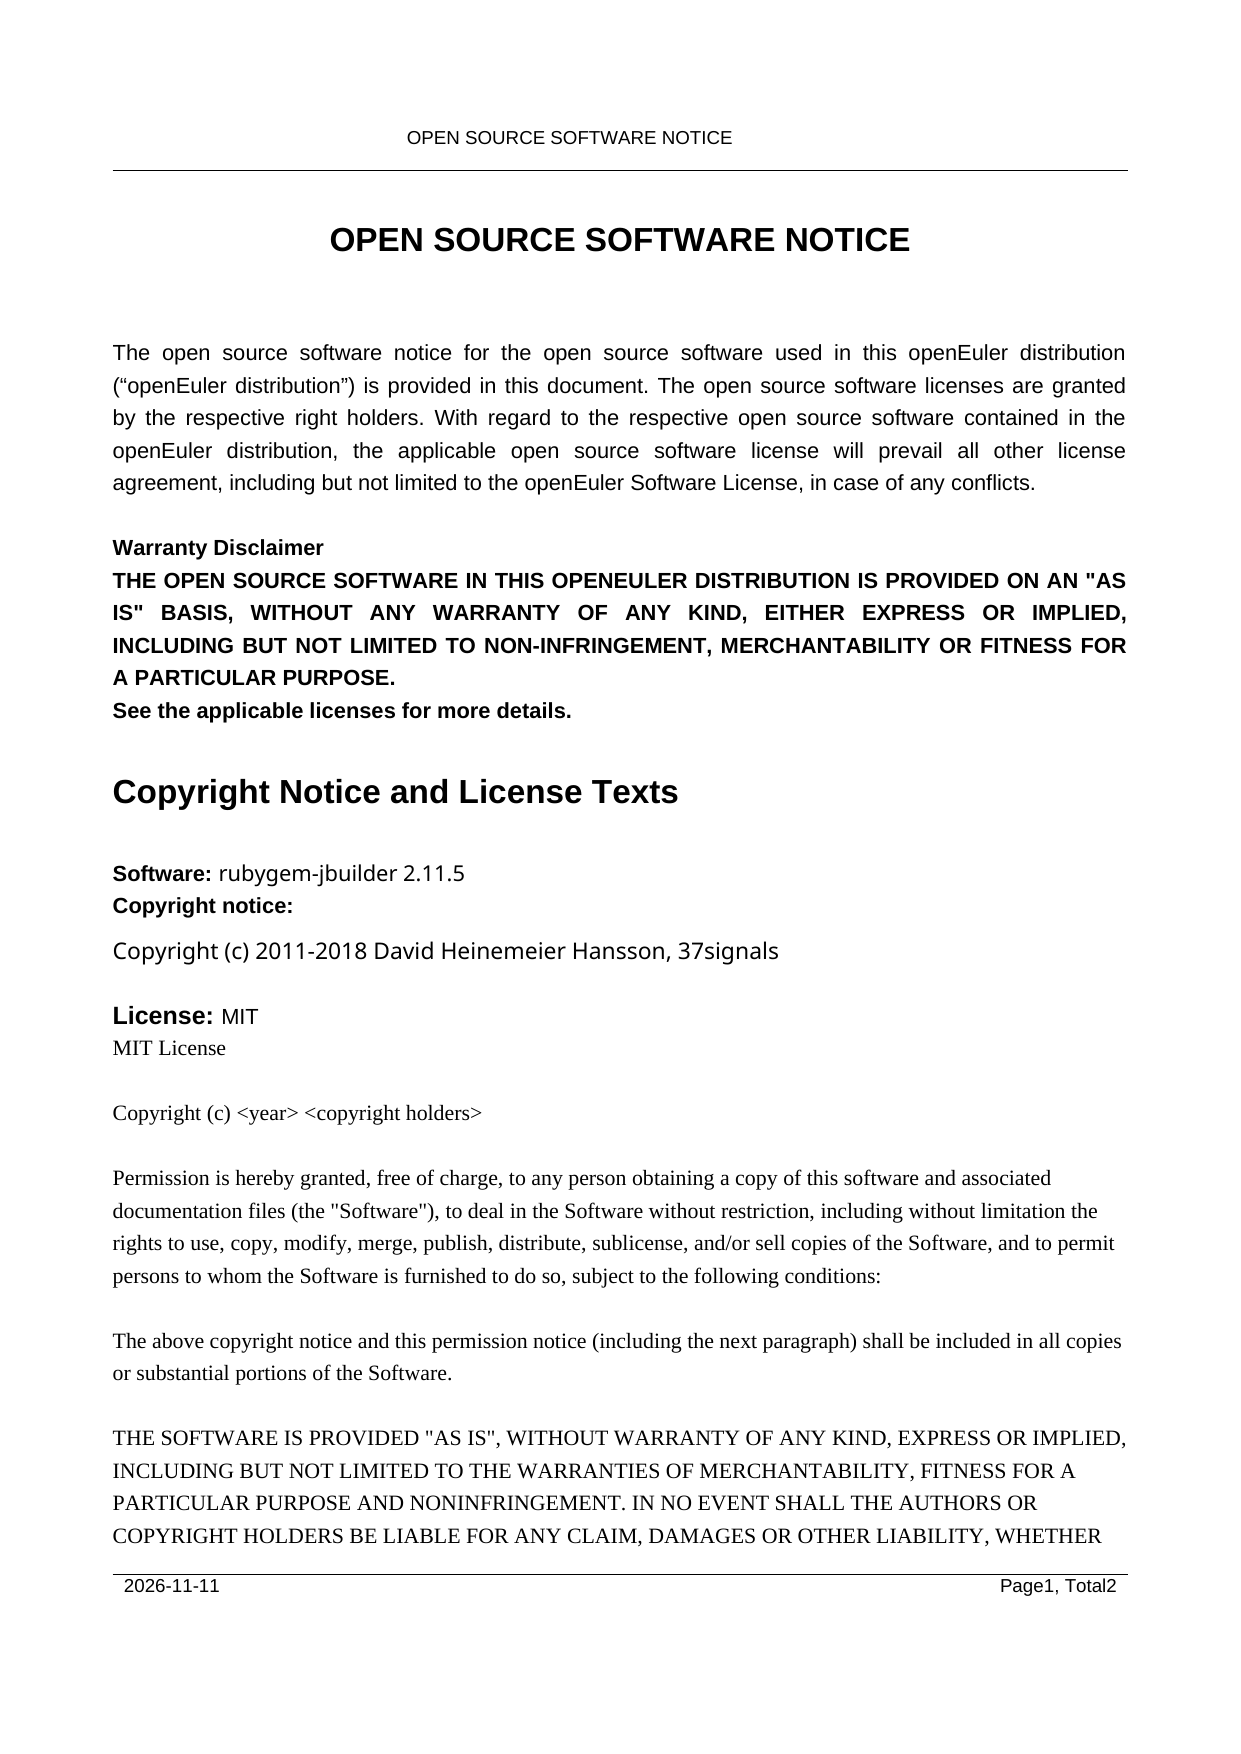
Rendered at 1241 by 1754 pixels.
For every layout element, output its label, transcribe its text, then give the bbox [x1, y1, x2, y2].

text Copyright (c) 2011-2018 David Heinemeier Hansson, 37signals [112, 934, 1128, 999]
text Warranty Disclaimer [112, 531, 1128, 564]
title Software: rubygem-jbuilder 2.11.5 [112, 856, 1128, 889]
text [112, 1031, 1128, 1551]
text THE OPEN SOURCE SOFTWARE IN THIS OPENEULER DISTRIBUTION IS PROVIDED ON AN "AS IS" BASIS, WITHOUT ANY WARRANTY OF ANY KIND, EITHER EXPRESS OR IMPLIED, INCLUDING BUT NOT LIMITED TO NON-INFRINGEMENT, MERCHANTABILITY OR FITNESS FOR A PARTICULAR PURPOSE. See the applicable licenses for more details. [112, 564, 1128, 726]
text OPEN SOURCE SOFTWARE NOTICE [112, 206, 1128, 271]
text The open source software notice for the open source software used in this openEuler distribution (“openEuler distribution”) is provided in this document. The open source software licenses are granted by the respective right holders. With regard to the respective open source software contained in the openEuler distribution, the applicable open source software license will prevail all other license agreement, including but not limited to the openEuler Software License, in case of any conflicts. [112, 336, 1128, 499]
text Copyright notice: [112, 889, 1128, 921]
text Copyright Notice and License Texts [112, 759, 1128, 824]
text License: MIT [112, 999, 1128, 1031]
